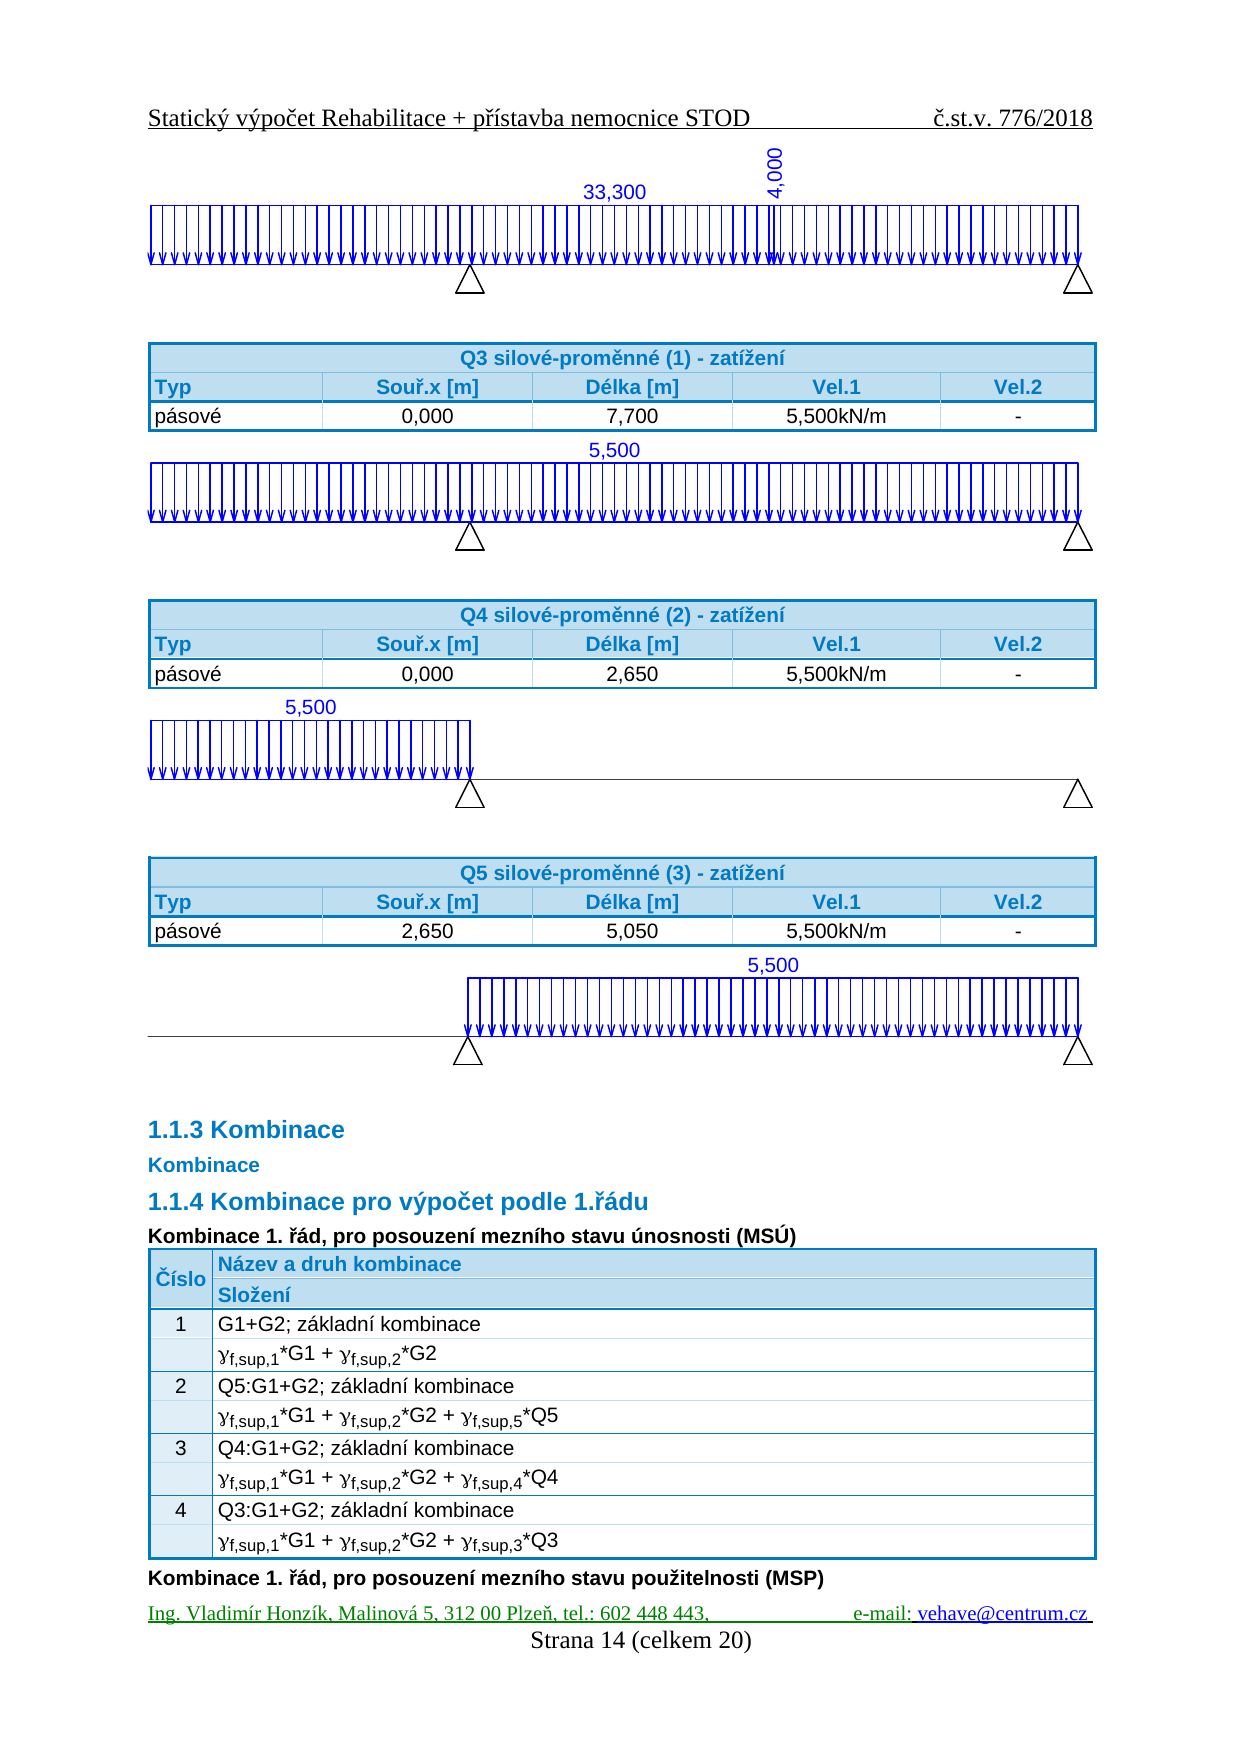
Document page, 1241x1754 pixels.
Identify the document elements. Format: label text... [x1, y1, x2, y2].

table_cell 0,000 [323, 403, 532, 429]
table_cell Vel.2 [941, 630, 1094, 657]
table_cell [151, 1525, 212, 1557]
table_cell Q4:G1+G2; základní kombinace [213, 1434, 1094, 1462]
table_cell 3 [151, 1434, 212, 1462]
table_cell pásové [151, 660, 322, 686]
table_cell - [941, 918, 1094, 944]
table_header Q3 silové-proměnné (1) - zatížení [151, 345, 1094, 372]
table_cell Typ [151, 373, 322, 400]
table_cell Vel.1 [733, 888, 940, 915]
table_cell 5,500kN/m [733, 660, 940, 686]
table_cell [151, 1339, 212, 1371]
table_cell Vel.2 [941, 888, 1094, 915]
table_cell pásové [151, 403, 322, 429]
table_cell G1+G2; základní kombinace [213, 1310, 1094, 1337]
table_cell Délka [m] [533, 373, 732, 400]
table_cell Q3:G1+G2; základní kombinace [213, 1496, 1094, 1524]
table_cell Typ [151, 888, 322, 915]
table_cell - [941, 403, 1094, 429]
table_cell 1 [151, 1310, 212, 1337]
table_cell Q5:G1+G2; základní kombinace [213, 1372, 1094, 1400]
table_header Číslo [151, 1250, 212, 1307]
table_cell Typ [151, 630, 322, 657]
table_cell Vel.1 [733, 373, 940, 400]
table_cell Souř.x [m] [323, 630, 532, 657]
table_cell 0,000 [323, 660, 532, 686]
table_cell Složení [213, 1279, 1094, 1307]
table_cell 4 [151, 1496, 212, 1524]
table_cell f,sup,1*G1 + f,sup,2*G2 + f,sup,3*Q3 [213, 1525, 1094, 1557]
table_cell 2,650 [533, 660, 732, 686]
table_cell 7,700 [533, 403, 732, 429]
table_cell 5,500kN/m [733, 918, 940, 944]
table_cell 5,500kN/m [733, 403, 940, 429]
table_cell 2 [151, 1372, 212, 1400]
table_header Q4 silové-proměnné (2) - zatížení [151, 602, 1094, 629]
table_cell Souř.x [m] [323, 373, 532, 400]
table_cell Délka [m] [533, 630, 732, 657]
table_cell f,sup,1*G1 + f,sup,2*G2 [213, 1339, 1094, 1371]
text 1.1.3 Kombinace [148, 1115, 1092, 1144]
table_cell f,sup,1*G1 + f,sup,2*G2 + f,sup,5*Q5 [213, 1401, 1094, 1433]
table_cell Vel.2 [941, 373, 1094, 400]
table_cell 2,650 [323, 918, 532, 944]
table_header Název a druh kombinace [213, 1250, 1094, 1277]
table_header Q5 silové-proměnné (3) - zatížení [151, 859, 1094, 886]
text Kombinace 1. řád, pro posouzení mezního stavu použitelnosti (MSP) [148, 1566, 1092, 1590]
table_cell pásové [151, 918, 322, 944]
table_cell Vel.1 [733, 630, 940, 657]
text Kombinace 1. řád, pro posouzení mezního stavu únosnosti (MSÚ) [148, 1223, 1092, 1247]
table_cell - [941, 660, 1094, 686]
table_cell [151, 1463, 212, 1495]
table_cell Souř.x [m] [323, 888, 532, 915]
table_cell 5,050 [533, 918, 732, 944]
text Kombinace [148, 1152, 1092, 1176]
text 1.1.4 Kombinace pro výpočet podle 1.řádu [148, 1186, 1092, 1215]
table_cell [151, 1401, 212, 1433]
table_cell f,sup,1*G1 + f,sup,2*G2 + f,sup,4*Q4 [213, 1463, 1094, 1495]
table_cell Délka [m] [533, 888, 732, 915]
